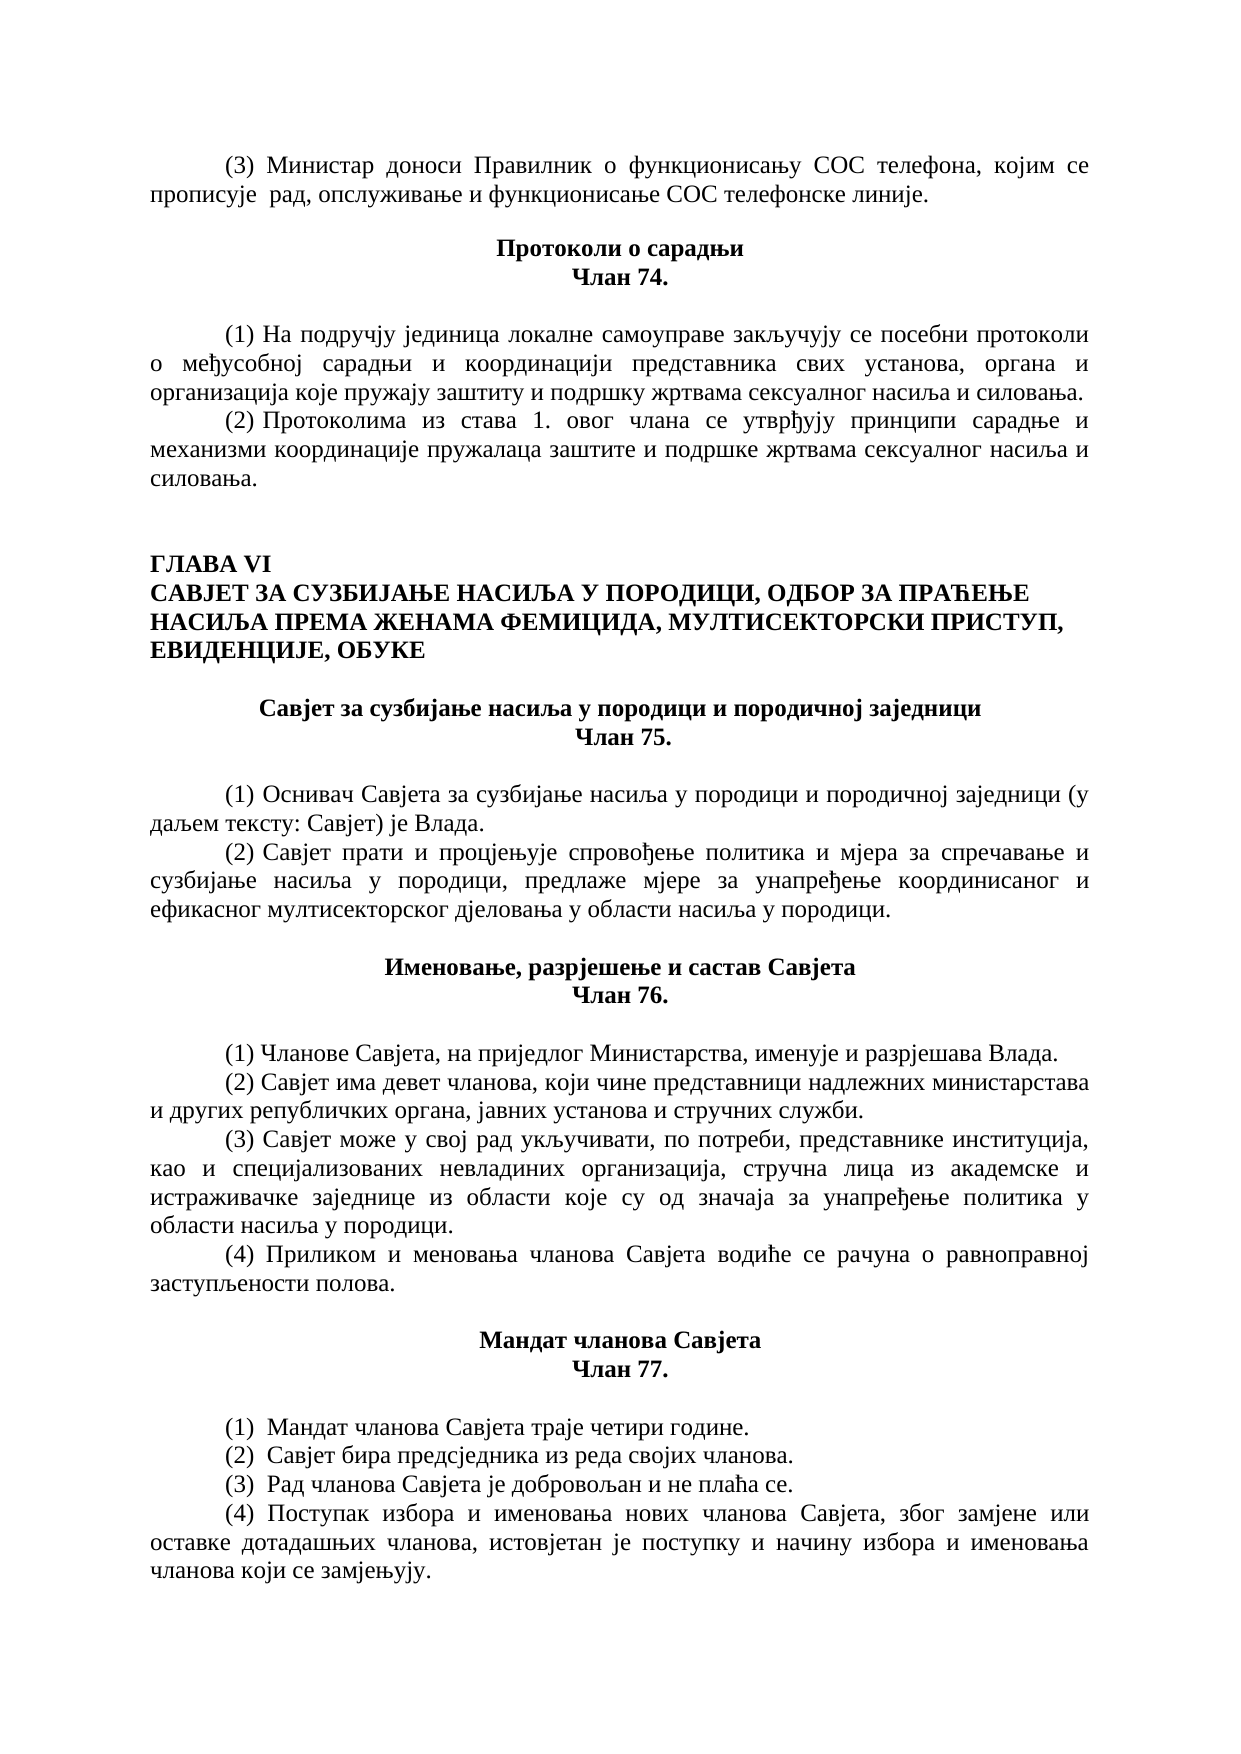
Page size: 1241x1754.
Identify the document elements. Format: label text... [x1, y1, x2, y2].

text (2) Протоколима из става 1. овог члана се утврђују принципи сарадње и механизми координације пружалаца заштите и подршке жртвама сексуалног насиља и силовања. [150, 405, 1090, 492]
text Члан 75. [150, 722, 1090, 750]
text Члан 74. [150, 262, 1090, 290]
text (2) Савјет има девет чланова, који чине представници надлежних министарстава и других републичких органа, јавних установа и стручних служби. [150, 1067, 1090, 1124]
text (1) Мандат чланова Савјета траје четири године. [150, 1412, 1090, 1440]
text Протоколи о сарадњи [150, 233, 1090, 262]
text Члан 76. [150, 980, 1090, 1009]
list Оснивач Савјета за сузбијање насиља у породици и породичној заједници (у даљем тексту: Савјет) је Влада. [150, 779, 1090, 837]
text ГЛАВА VI [150, 549, 1090, 578]
text (3) Савјет може у свој рад укључивати, по потреби, представнике институција, као и специјализованих невладиних организација, стручна лица из академске и истраживачке заједнице из области које су од значаја за унапређење политика у области насиља у породици. [150, 1124, 1090, 1239]
text (2) Савјет бира предсједника из реда својих чланова. [150, 1440, 1090, 1469]
text САВЈЕТ ЗА СУЗБИЈАЊЕ НАСИЉА У ПОРОДИЦИ, ОДБОР ЗА ПРАЋЕЊЕ НАСИЉА ПРЕМА ЖЕНАМА ФЕМИЦИДА, МУЛТИСЕКТОРСКИ ПРИСТУП, ЕВИДЕНЦИЈЕ, ОБУКЕ [150, 578, 1090, 664]
text (3) Министар доноси Правилник о функционисању СОС телефона, којим се прописује рад, опслуживање и функционисање СОС телефонске линије. [150, 150, 1090, 207]
list Савјет прати и процјењује спровођење политика и мјера за спречавање и сузбијање насиља у породици, предлаже мјере за унапређење координисаног и ефикасног мултисекторског дјеловања у области насиља у породици. [150, 837, 1090, 923]
text (1) Чланове Савјета, на приједлог Министарства, именује и разрјешава Влада. [150, 1038, 1090, 1067]
text (4) Поступак избора и именовања нових чланова Савјета, због замјене или оставке дотадашњих чланова, истовјетан је поступку и начину избора и именовања чланова који се замјењују. [150, 1498, 1090, 1584]
text Мандат чланова Савјета [150, 1325, 1090, 1354]
text Члан 77. [150, 1354, 1090, 1383]
text (1) На подручју јединица локалне самоуправе закључују се посебни протоколи о међусобној сарадњи и координацији представника свих установа, органа и организација које пружају заштиту и подршку жртвама сексуалног насиља и силовања. [150, 319, 1090, 405]
text (4) Приликом и меновања чланова Савјета водиће се рачуна о равноправној заступљености полова. [150, 1239, 1090, 1297]
text (3) Рад чланова Савјета је добровољан и не плаћа се. [150, 1469, 1090, 1498]
text Савјет за сузбијање насиља у породици и породичној заједници [150, 693, 1090, 722]
text Именовање, разрјешење и састав Савјета [150, 952, 1090, 980]
